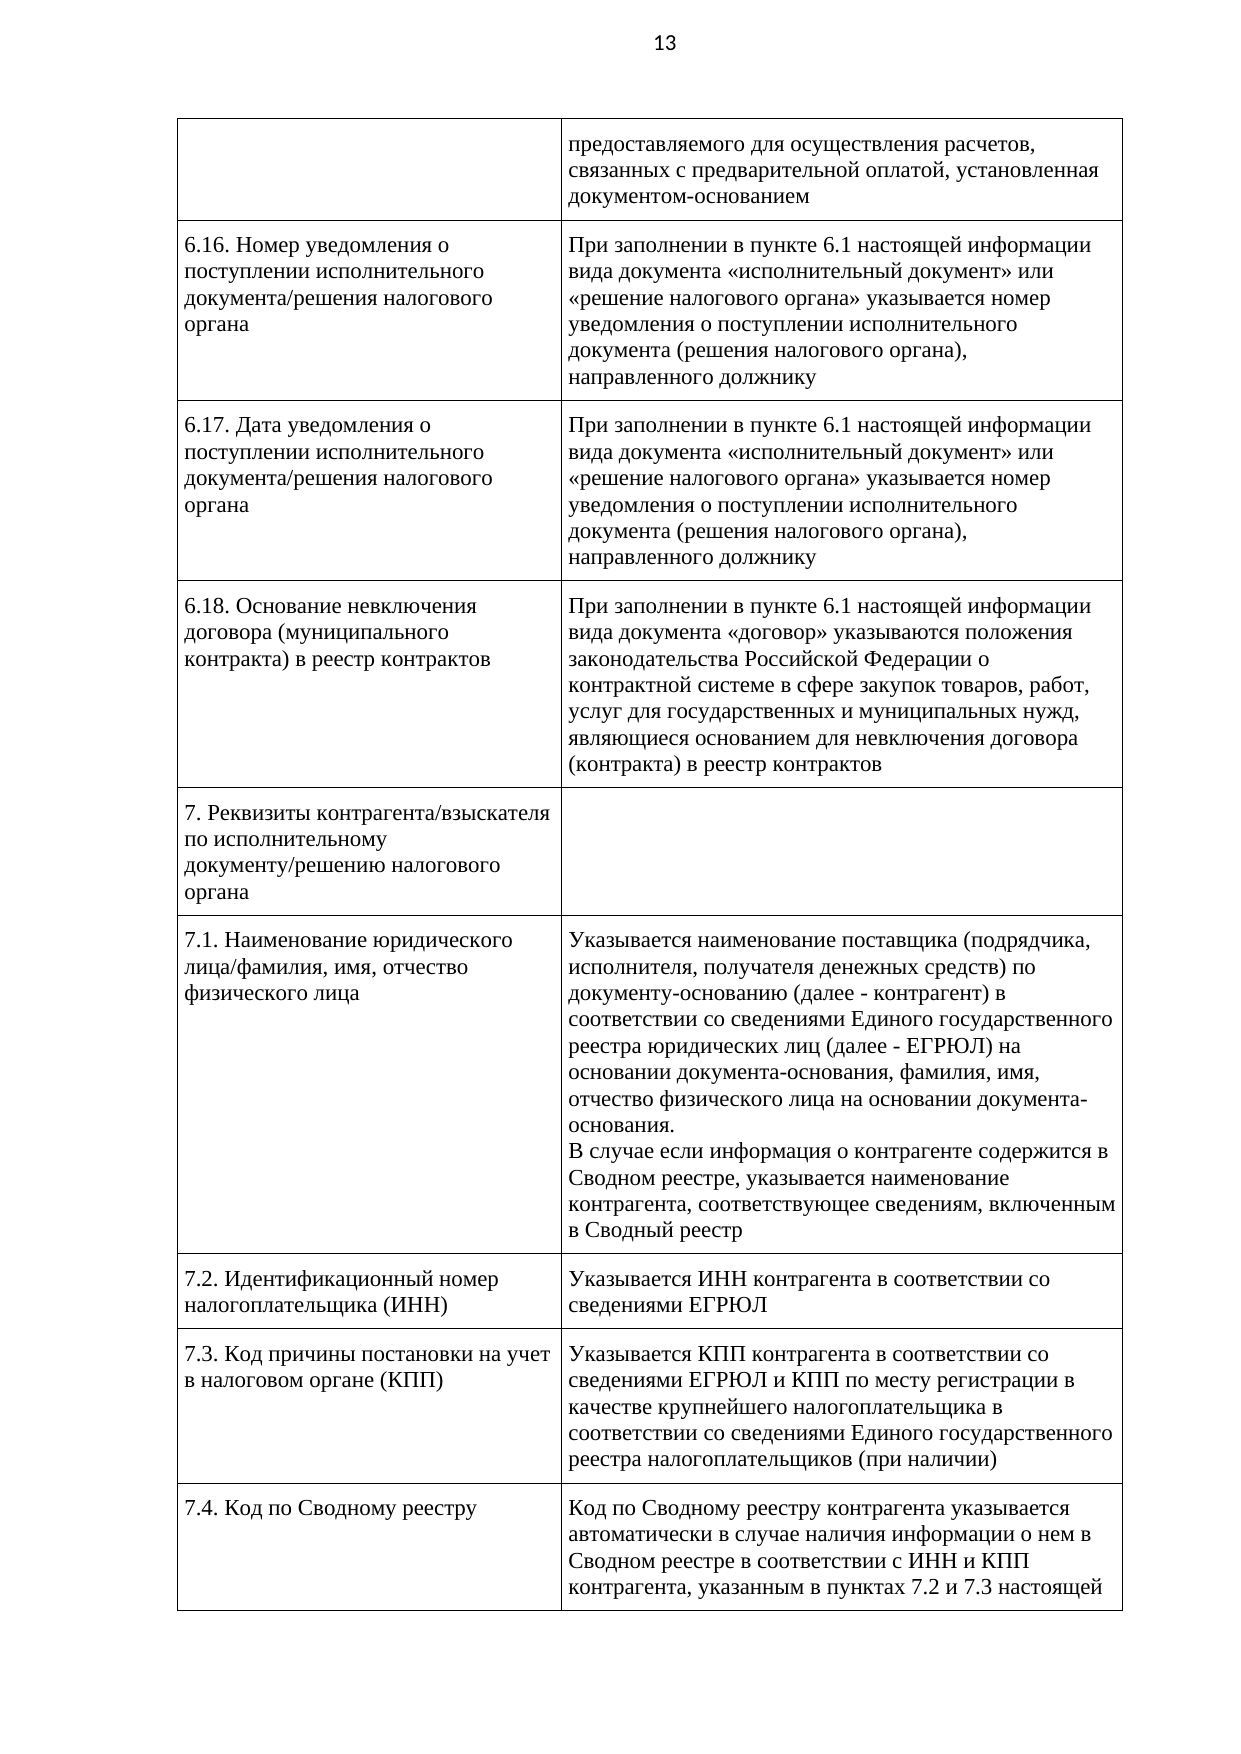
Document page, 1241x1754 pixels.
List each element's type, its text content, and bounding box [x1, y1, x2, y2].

table_cell 7.1. Наименование юридического лица/фамилия, имя, отчество физического лица [178, 916, 561, 1253]
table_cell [178, 1484, 561, 1610]
table_cell 7.3. Код причины постановки на учет в налоговом органе (КПП) [178, 1329, 561, 1482]
table_cell 7.2. Идентификационный номер налогоплательщика (ИНН) [178, 1254, 561, 1328]
table_cell При заполнении в пункте 6.1 настоящей информации вида документа «договор» указываются положения законодательства Российской Федерации о контрактной системе в сфере закупок товаров, работ, услуг для государственных и муниципальных нужд, являющиеся основанием для невключения договора (контракта) в реестр контрактов [562, 581, 1122, 787]
table_cell При заполнении в пункте 6.1 настоящей информации вида документа «исполнительный документ» или «решение налогового органа» указывается номер уведомления о поступлении исполнительного документа (решения налогового органа), направленного должнику [562, 401, 1122, 580]
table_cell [562, 1484, 1122, 1610]
table_cell [562, 788, 1122, 915]
table_cell Указывается наименование поставщика (подрядчика, исполнителя, получателя денежных средств) по документу-основанию (далее - контрагент) в соответствии со сведениями Единого государственного реестра юридических лиц (далее - ЕГРЮЛ) на основании документа-основания, фамилия, имя, отчество физического лица на основании документа-основания. В случае если информация о контрагенте содержится в Сводном реестре, указывается наименование контрагента, соответствующее сведениям, включенным в Сводный реестр [562, 916, 1122, 1253]
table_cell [178, 119, 561, 219]
table_cell Указывается ИНН контрагента в соответствии со сведениями ЕГРЮЛ [562, 1254, 1122, 1328]
table_cell При заполнении в пункте 6.1 настоящей информации вида документа «исполнительный документ» или «решение налогового органа» указывается номер уведомления о поступлении исполнительного документа (решения налогового органа), направленного должнику [562, 221, 1122, 400]
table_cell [562, 119, 1122, 219]
table_cell 6.18. Основание невключения договора (муниципального контракта) в реестр контрактов [178, 581, 561, 787]
table_cell 7. Реквизиты контрагента/взыскателя по исполнительному документу/решению налогового органа [178, 788, 561, 915]
table_cell Указывается КПП контрагента в соответствии со сведениями ЕГРЮЛ и КПП по месту регистрации в качестве крупнейшего налогоплательщика в соответствии со сведениями Единого государственного реестра налогоплательщиков (при наличии) [562, 1329, 1122, 1482]
table_cell 6.16. Номер уведомления о поступлении исполнительного документа/решения налогового органа [178, 221, 561, 400]
table_cell 6.17. Дата уведомления о поступлении исполнительного документа/решения налогового органа [178, 401, 561, 580]
